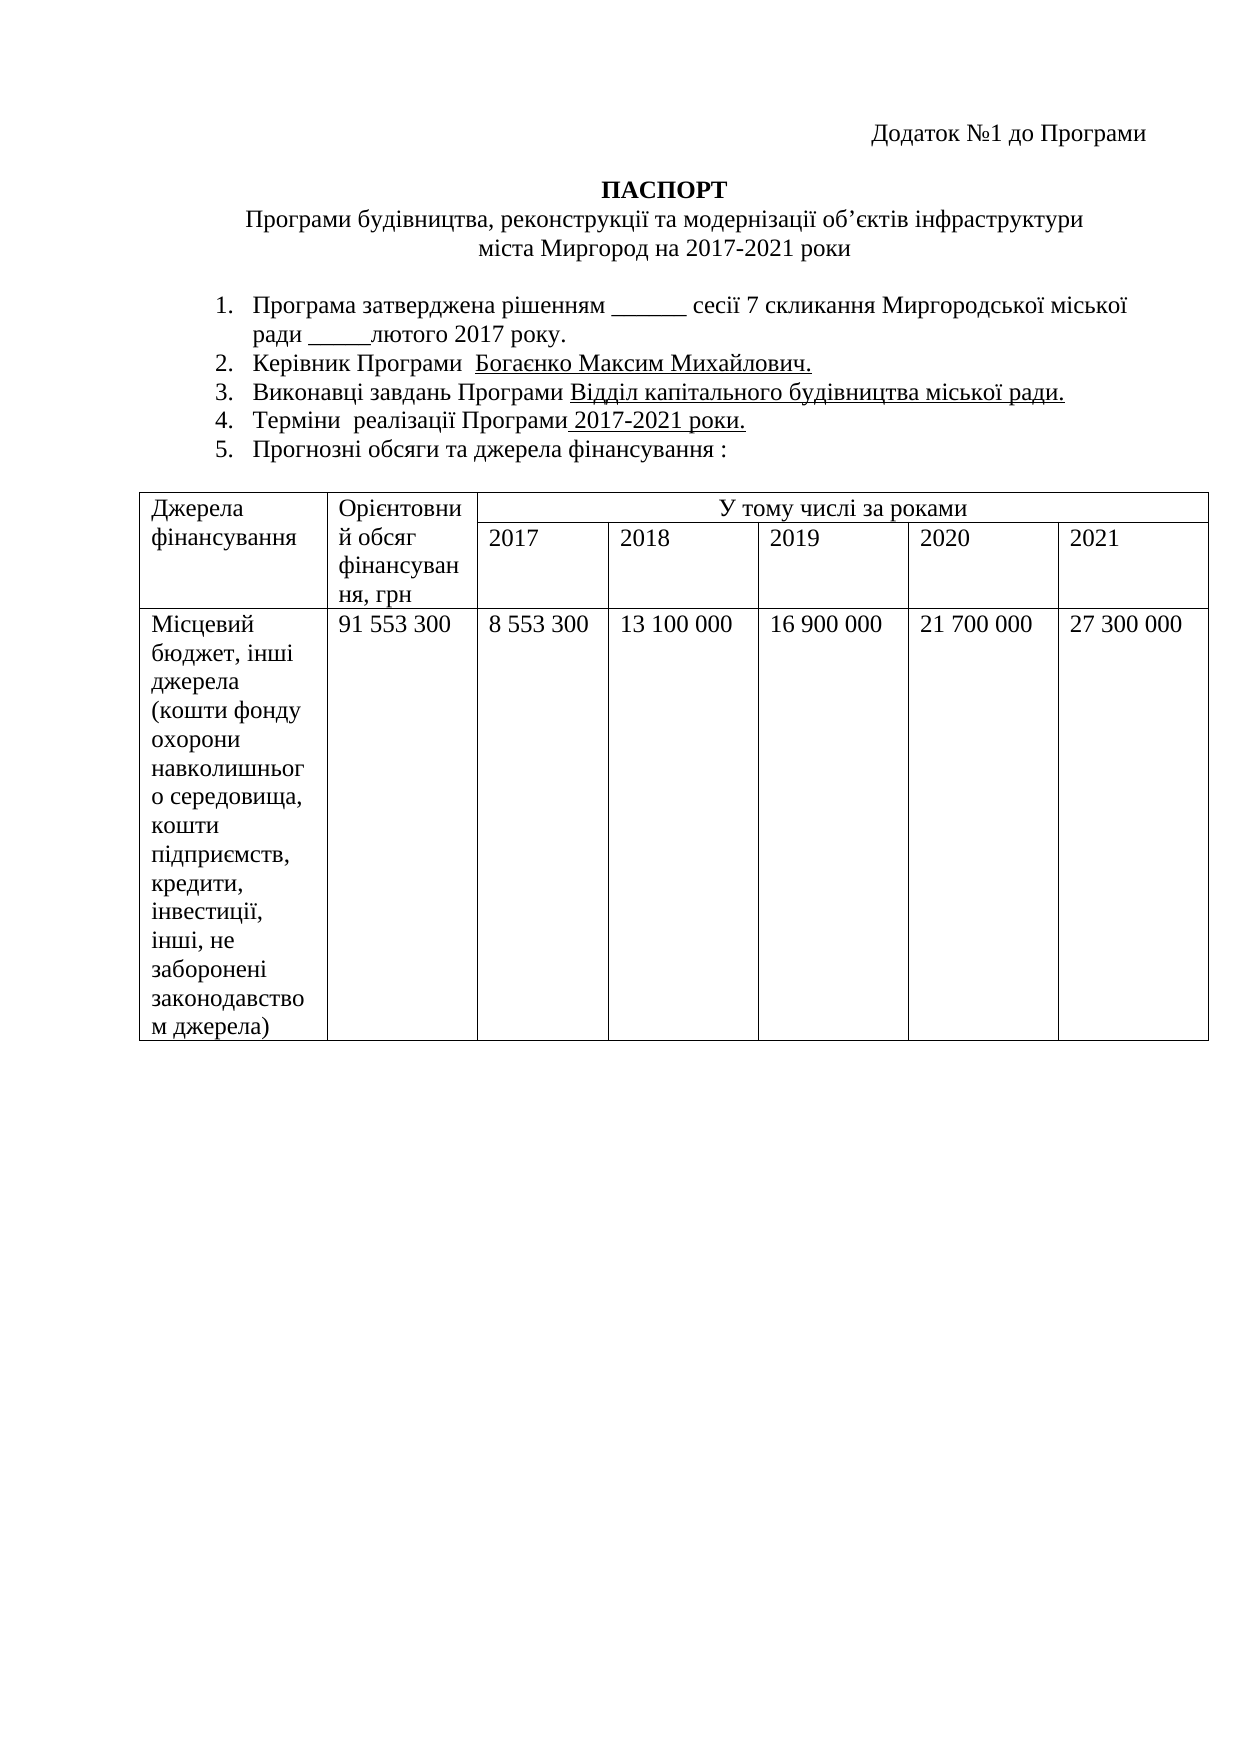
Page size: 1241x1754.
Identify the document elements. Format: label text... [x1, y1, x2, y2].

table_cell 13 100 000 [609, 609, 758, 1040]
table_cell 27 300 000 [1059, 609, 1208, 1040]
table_cell 2018 [609, 523, 758, 608]
table_cell 2019 [759, 523, 908, 608]
table_cell 21 700 000 [909, 609, 1058, 1040]
text Додаток №1 до Програми [177, 118, 1152, 147]
table_cell 91 553 300 [328, 609, 477, 1040]
text ПАСПОРТ [177, 176, 1152, 204]
table_cell Місцевий бюджет, інші джерела (кошти фонду охорони навколишнього середовища, кошти підприємств, кредити, інвестиції, інші, не заборонені законодавством джерела) [140, 609, 327, 1040]
list Виконавці завдань Програми Відділ капітального будівництва міської ради. [215, 377, 1152, 406]
text Програми будівництва, реконструкції та модернізації об’єктів інфраструктури [177, 204, 1152, 233]
table_cell 2021 [1059, 523, 1208, 608]
text міста Миргород на 2017-2021 роки [177, 233, 1152, 262]
table_cell 8 553 300 [478, 609, 608, 1040]
list Керівник Програми Богаєнко Максим Михайлович. [215, 348, 1152, 377]
table_cell 16 900 000 [759, 609, 908, 1040]
table_cell 2020 [909, 523, 1058, 608]
table_header Джерела фінансування [140, 493, 327, 608]
table_header У тому числі за роками [478, 493, 1208, 522]
list Програма затверджена рішенням ______ сесії 7 скликання Миргородської міської ради _____лютого 2017 року. [215, 291, 1152, 348]
table_header Орієнтовний обсяг фінансування, грн [328, 493, 477, 608]
list Терміни реалізації Програми 2017-2021 роки. [215, 406, 1152, 434]
list Прогнозні обсяги та джерела фінансування : [215, 434, 1152, 463]
table_cell 2017 [478, 523, 608, 608]
